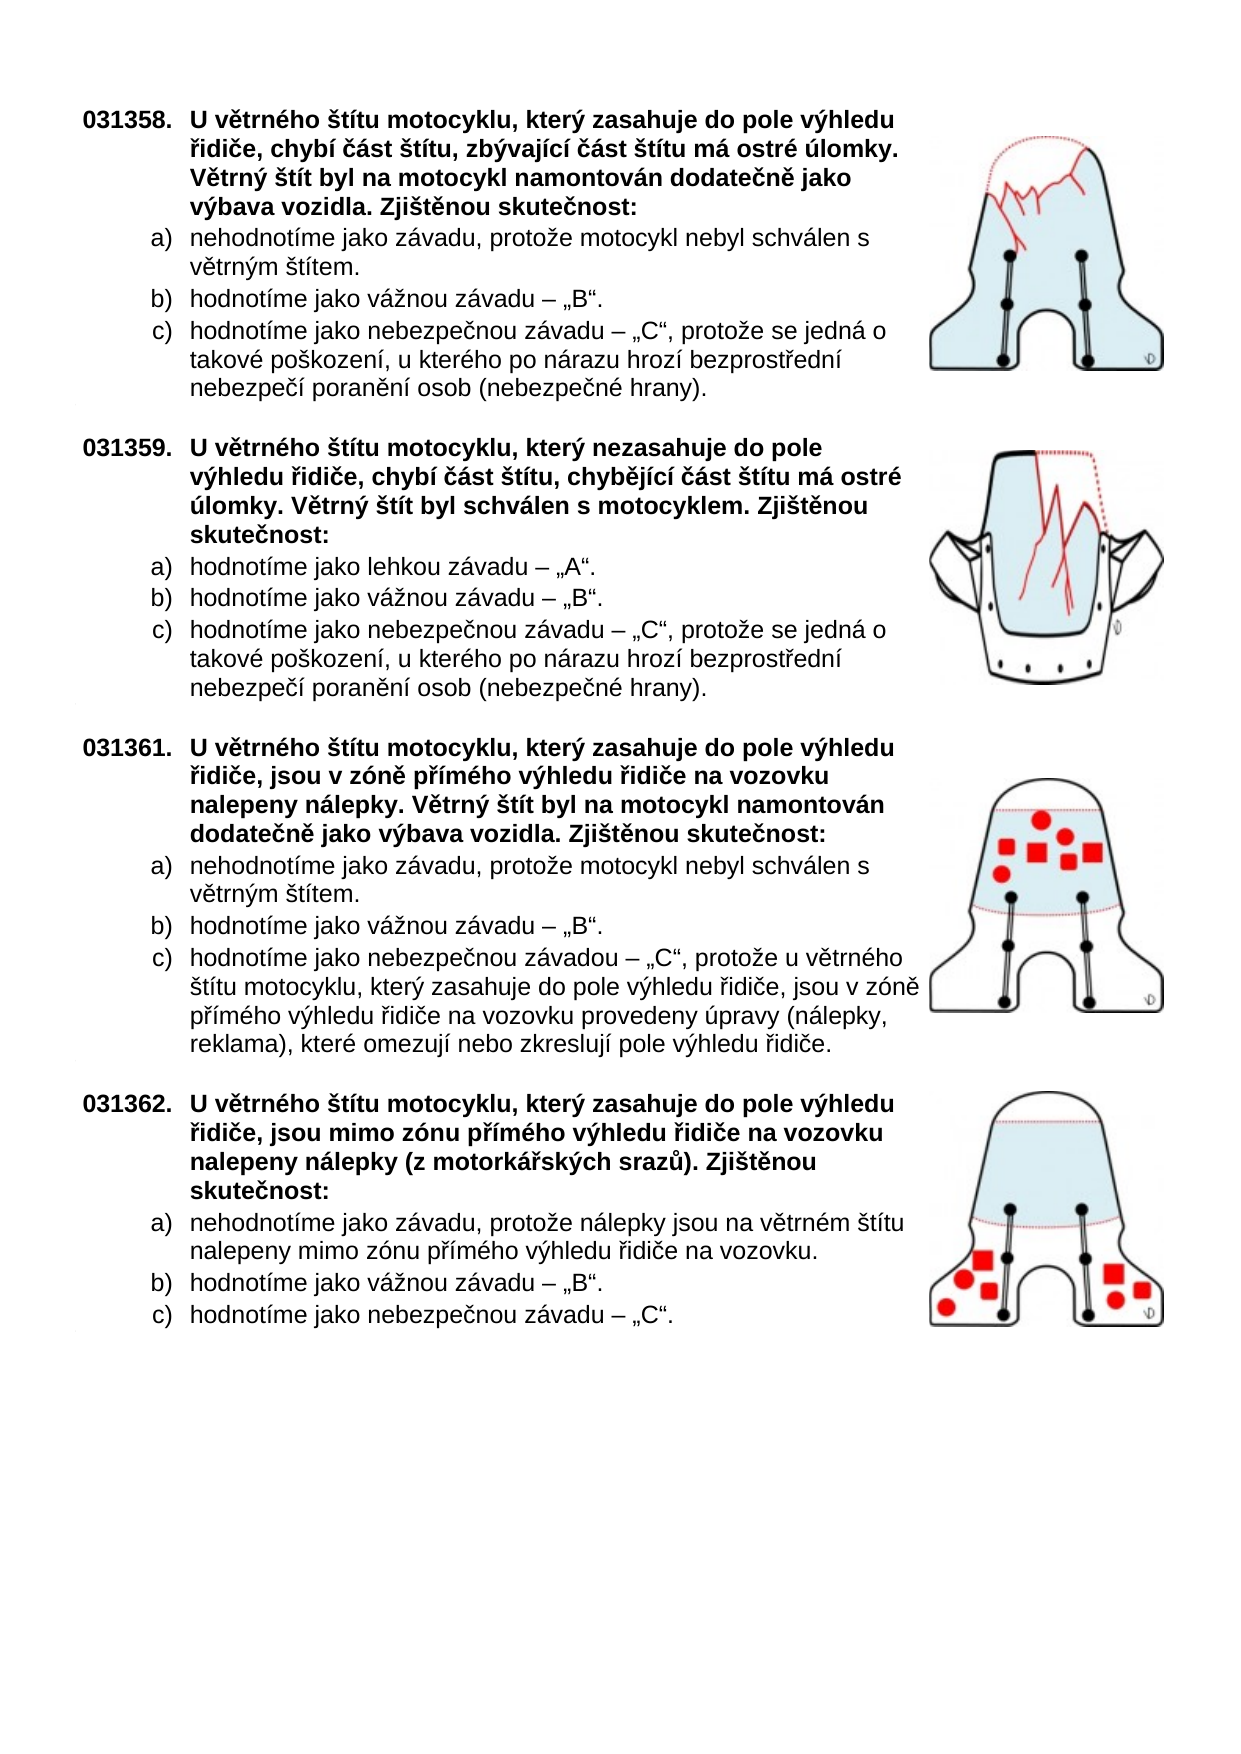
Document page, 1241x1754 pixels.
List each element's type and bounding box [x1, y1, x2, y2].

picture [929, 136, 1164, 371]
picture [929, 450, 1164, 685]
picture [929, 1091, 1164, 1327]
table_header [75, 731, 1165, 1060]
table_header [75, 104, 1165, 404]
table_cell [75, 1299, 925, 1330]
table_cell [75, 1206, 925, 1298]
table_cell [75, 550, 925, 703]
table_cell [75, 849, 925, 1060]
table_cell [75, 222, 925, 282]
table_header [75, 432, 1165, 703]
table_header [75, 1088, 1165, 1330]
picture [929, 778, 1164, 1013]
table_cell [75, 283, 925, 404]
